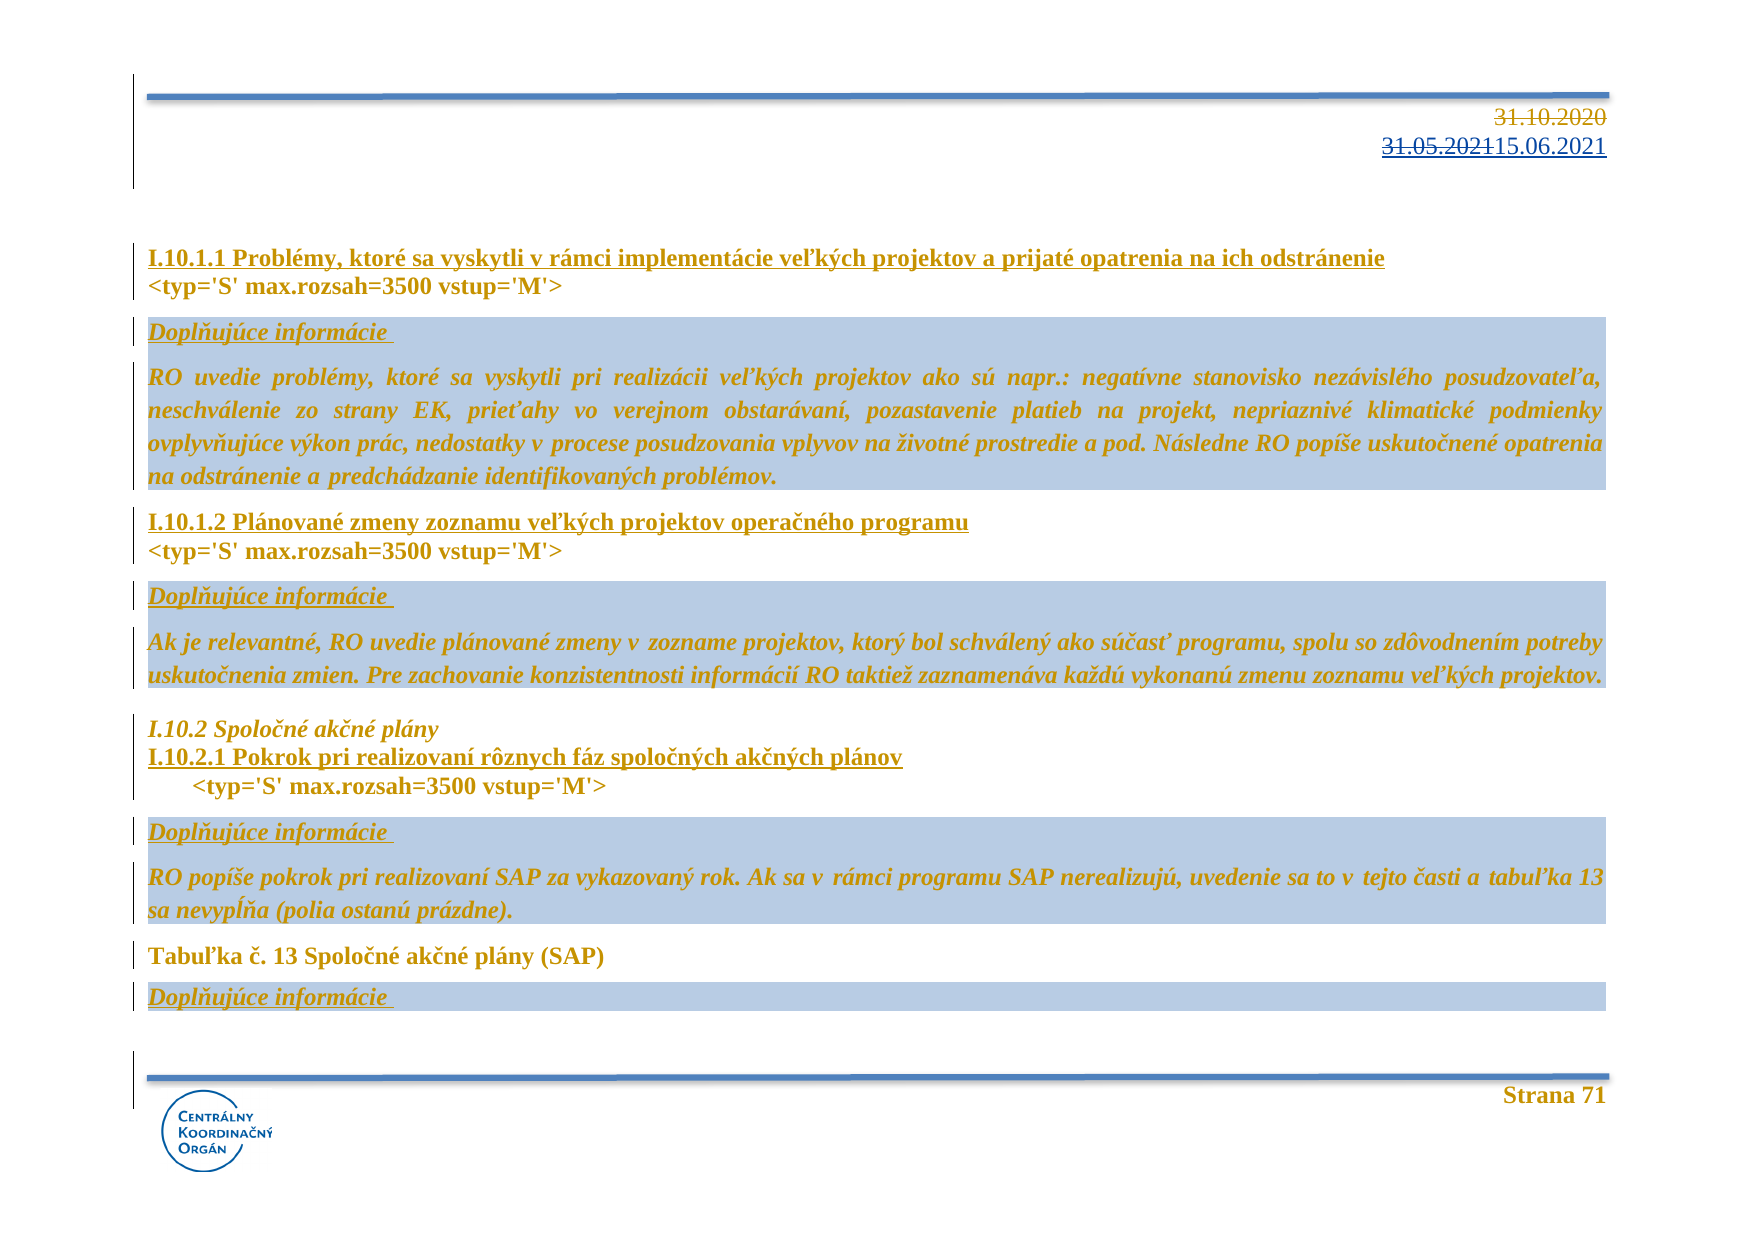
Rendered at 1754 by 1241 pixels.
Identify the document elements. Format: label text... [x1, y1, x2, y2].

text RO uvedie problémy, ktoré sa vyskytli pri realizácii veľkých projektov ako sú napr.: negatívne stanovisko nezávislého posudzovateľa, neschválenie zo strany EK, prieťahy vo verejnom obstarávaní, pozastavenie platieb na projekt, nepriaznivé klimatické podmienky ovplyvňujúce výkon prác, nedostatky v procese posudzovania vplyvov na životné prostredie a pod. Následne RO popíše uskutočnené opatrenia na odstránenie a predchádzanie identifikovaných problémov. [148, 362, 1606, 490]
picture [159, 1088, 272, 1171]
text Doplňujúce informácie [148, 581, 1606, 610]
text I.10.2 Spoločné akčné plány [148, 714, 1606, 742]
text I.10.2.1 Pokrok pri realizovaní rôznych fáz spoločných akčných plánov [148, 742, 1606, 771]
text Doplňujúce informácie [148, 317, 1606, 346]
text Doplňujúce informácie [148, 817, 1606, 845]
text I.10.1.2 Plánované zmeny zoznamu veľkých projektov operačného programu [148, 507, 1606, 536]
text Doplňujúce informácie [148, 982, 1606, 1011]
list <typ='S' max.rozsah=3500 vstup='M'> [192, 771, 1606, 800]
text Ak je relevantné, RO uvedie plánované zmeny v zozname projektov, ktorý bol schválený ako súčasť programu, spolu so zdôvodnením potreby uskutočnenia zmien. Pre zachovanie konzistentnosti informácií RO taktiež zaznamenáva každú vykonanú zmenu zoznamu veľkých projektov. [148, 627, 1606, 688]
text Tabuľka č. 13 Spoločné akčné plány (SAP) [148, 941, 1606, 969]
text RO popíše pokrok pri realizovaní SAP za vykazovaný rok. Ak sa v rámci programu SAP nerealizujú, uvedenie sa to v tejto časti a tabuľka 13 sa nevypĺňa (polia ostanú prázdne). [148, 862, 1606, 924]
text I.10.1.1 Problémy, ktoré sa vyskytli v rámci implementácie veľkých projektov a prijaté opatrenia na ich odstránenie [148, 243, 1606, 271]
text <typ='S' max.rozsah=3500 vstup='M'> [148, 536, 1606, 564]
text <typ='S' max.rozsah=3500 vstup='M'> [148, 271, 1606, 300]
